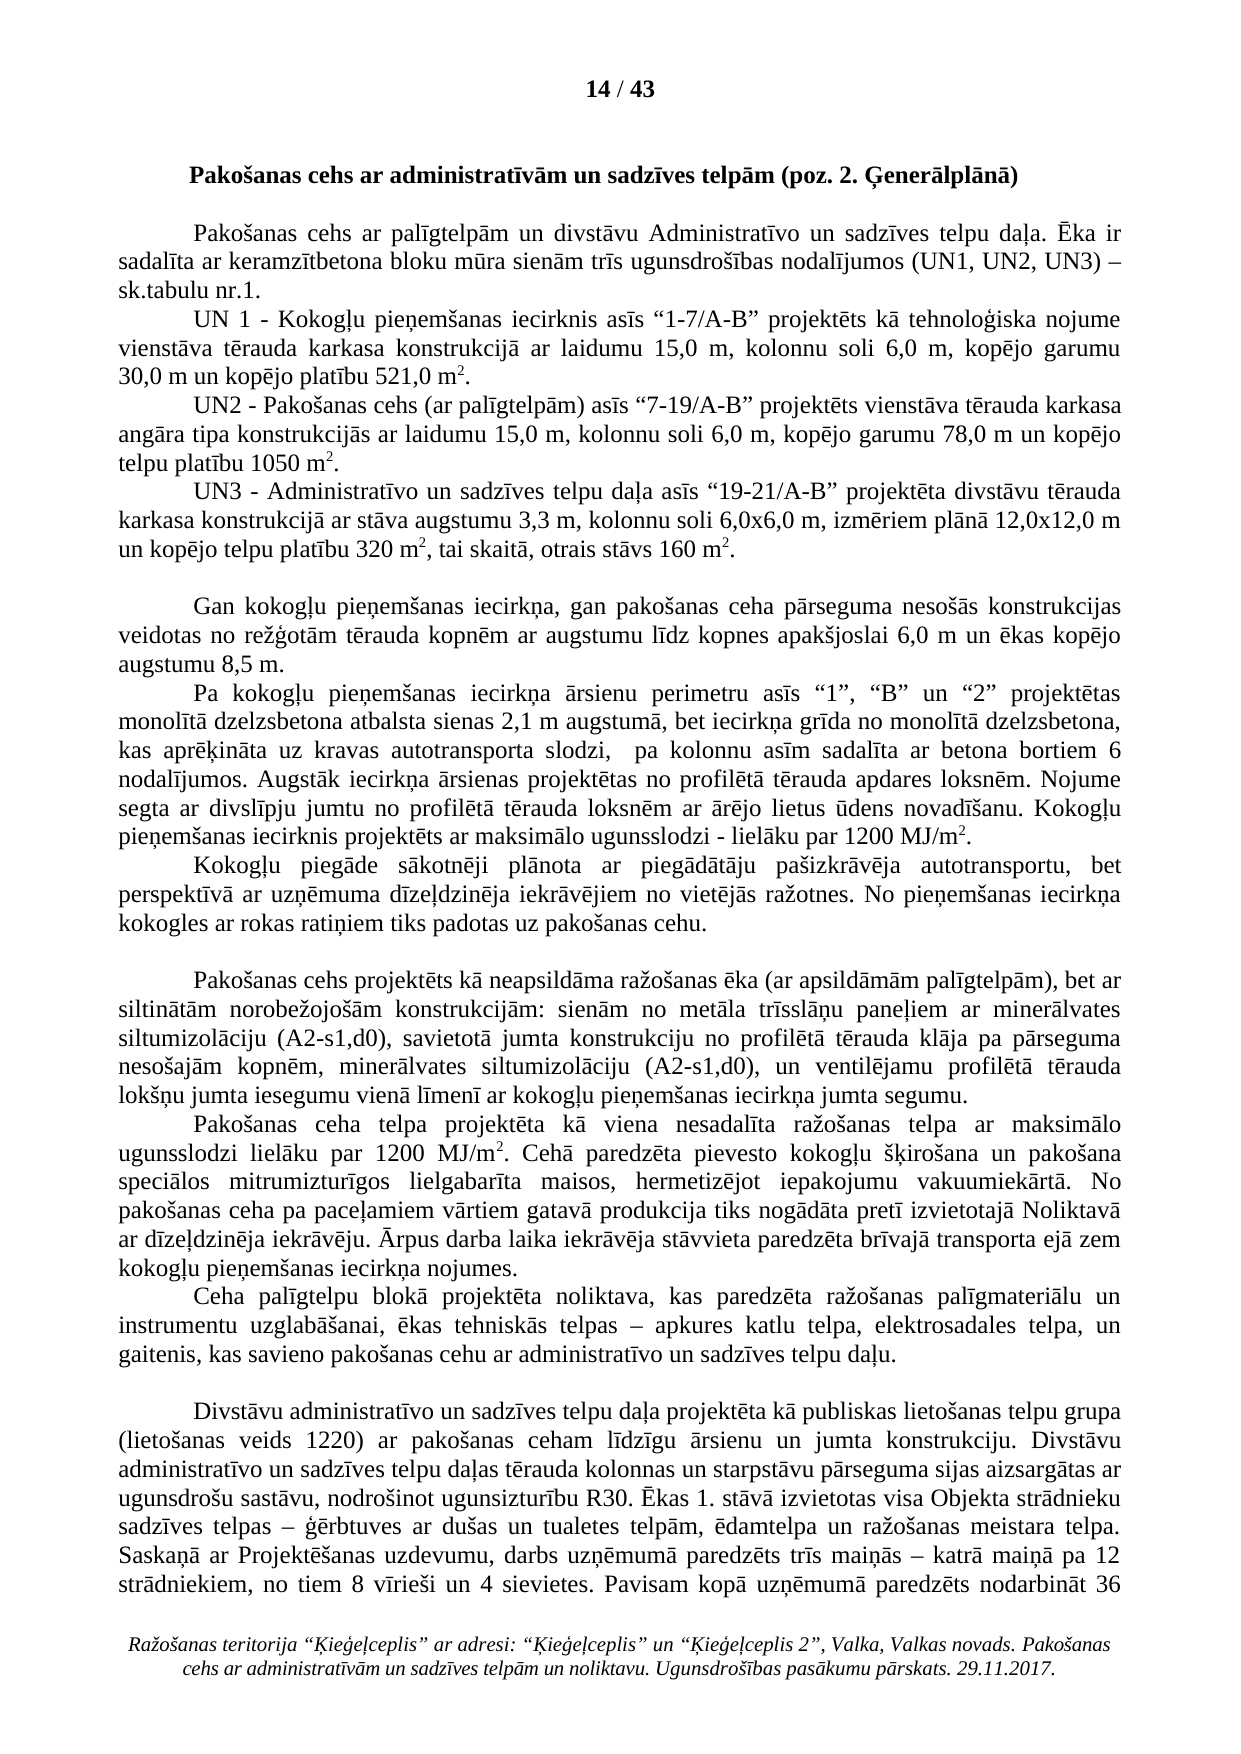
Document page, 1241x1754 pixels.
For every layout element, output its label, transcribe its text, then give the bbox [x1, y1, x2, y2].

text Ceha palīgtelpu blokā projektēta noliktava, kas paredzēta ražošanas palīgmateriālu un instrumentu uzglabāšanai, ēkas tehniskās telpas – apkures katlu telpa, elektrosadales telpa, un gaitenis, kas savieno pakošanas cehu ar administratīvo un sadzīves telpu daļu. [118, 1281, 1122, 1368]
text Pa kokogļu pieņemšanas iecirkņa ārsienu perimetru asīs “1”, “B” un “2” projektētas monolītā dzelzsbetona atbalsta sienas 2,1 m augstumā, bet iecirkņa grīda no monolītā dzelzsbetona, kas aprēķināta uz kravas autotransporta slodzi, pa kolonnu asīm sadalīta ar betona bortiem 6 nodalījumos. Augstāk iecirkņa ārsienas projektētas no profilētā tērauda apdares loksnēm. Nojume segta ar divslīpju jumtu no profilētā tērauda loksnēm ar ārējo lietus ūdens novadīšanu. Kokogļu pieņemšanas iecirknis projektēts ar maksimālo ugunsslodzi - lielāku par 1200 MJ/m2. [118, 678, 1122, 850]
text Pakošanas cehs projektēts kā neapsildāma ražošanas ēka (ar apsildāmām palīgtelpām), bet ar siltinātām norobežojošām konstrukcijām: sienām no metāla trīsslāņu paneļiem ar minerālvates siltumizolāciju (A2-s1,d0), savietotā jumta konstrukciju no profilētā tērauda klāja pa pārseguma nesošajām kopnēm, minerālvates siltumizolāciju (A2-s1,d0), un ventilējamu profilētā tērauda lokšņu jumta iesegumu vienā līmenī ar kokogļu pieņemšanas iecirkņa jumta segumu. [118, 965, 1122, 1109]
text Pakošanas ceha telpa projektēta kā viena nesadalīta ražošanas telpa ar maksimālo ugunsslodzi lielāku par 1200 MJ/m2. Cehā paredzēta pievesto kokogļu šķirošana un pakošana speciālos mitrumizturīgos lielgabarīta maisos, hermetizējot iepakojumu vakuumiekārtā. No pakošanas ceha pa paceļamiem vārtiem gatavā produkcija tiks nogādāta pretī izvietotajā Noliktavā ar dīzeļdzinēja iekrāvēju. Ārpus darba laika iekrāvēja stāvvieta paredzēta brīvajā transporta ejā zem kokogļu pieņemšanas iecirkņa nojumes. [118, 1109, 1122, 1281]
text UN3 - Administratīvo un sadzīves telpu daļa asīs “19-21/A-B” projektēta divstāvu tērauda karkasa konstrukcijā ar stāva augstumu 3,3 m, kolonnu soli 6,0x6,0 m, izmēriem plānā 12,0x12,0 m un kopējo telpu platību 320 m2, tai skaitā, otrais stāvs 160 m2. [118, 476, 1122, 563]
text UN 1 - Kokogļu pieņemšanas iecirknis asīs “1-7/A-B” projektēts kā tehnoloģiska nojume vienstāva tērauda karkasa konstrukcijā ar laidumu 15,0 m, kolonnu soli 6,0 m, kopējo garumu 30,0 m un kopējo platību 521,0 m2. [118, 304, 1122, 390]
text UN2 - Pakošanas cehs (ar palīgtelpām) asīs “7-19/A-B” projektēts vienstāva tērauda karkasa angāra tipa konstrukcijās ar laidumu 15,0 m, kolonnu soli 6,0 m, kopējo garumu 78,0 m un kopējo telpu platību 1050 m2. [118, 390, 1122, 476]
text Pakošanas cehs ar palīgtelpām un divstāvu Administratīvo un sadzīves telpu daļa. Ēka ir sadalīta ar keramzītbetona bloku mūra sienām trīs ugunsdrošības nodalījumos (UN1, UN2, UN3) – sk.tabulu nr.1. [118, 218, 1122, 304]
text Pakošanas cehs ar administratīvām un sadzīves telpām (poz. 2. Ģenerālplānā) [118, 160, 1122, 189]
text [118, 1396, 1122, 1598]
text Gan kokogļu pieņemšanas iecirkņa, gan pakošanas ceha pārseguma nesošās konstrukcijas veidotas no režģotām tērauda kopnēm ar augstumu līdz kopnes apakšjoslai 6,0 m un ēkas kopējo augstumu 8,5 m. [118, 591, 1122, 678]
text Kokogļu piegāde sākotnēji plānota ar piegādātāju pašizkrāvēja autotransportu, bet perspektīvā ar uzņēmuma dīzeļdzinēja iekrāvējiem no vietējās ražotnes. No pieņemšanas iecirkņa kokogles ar rokas ratiņiem tiks padotas uz pakošanas cehu. [118, 850, 1122, 936]
